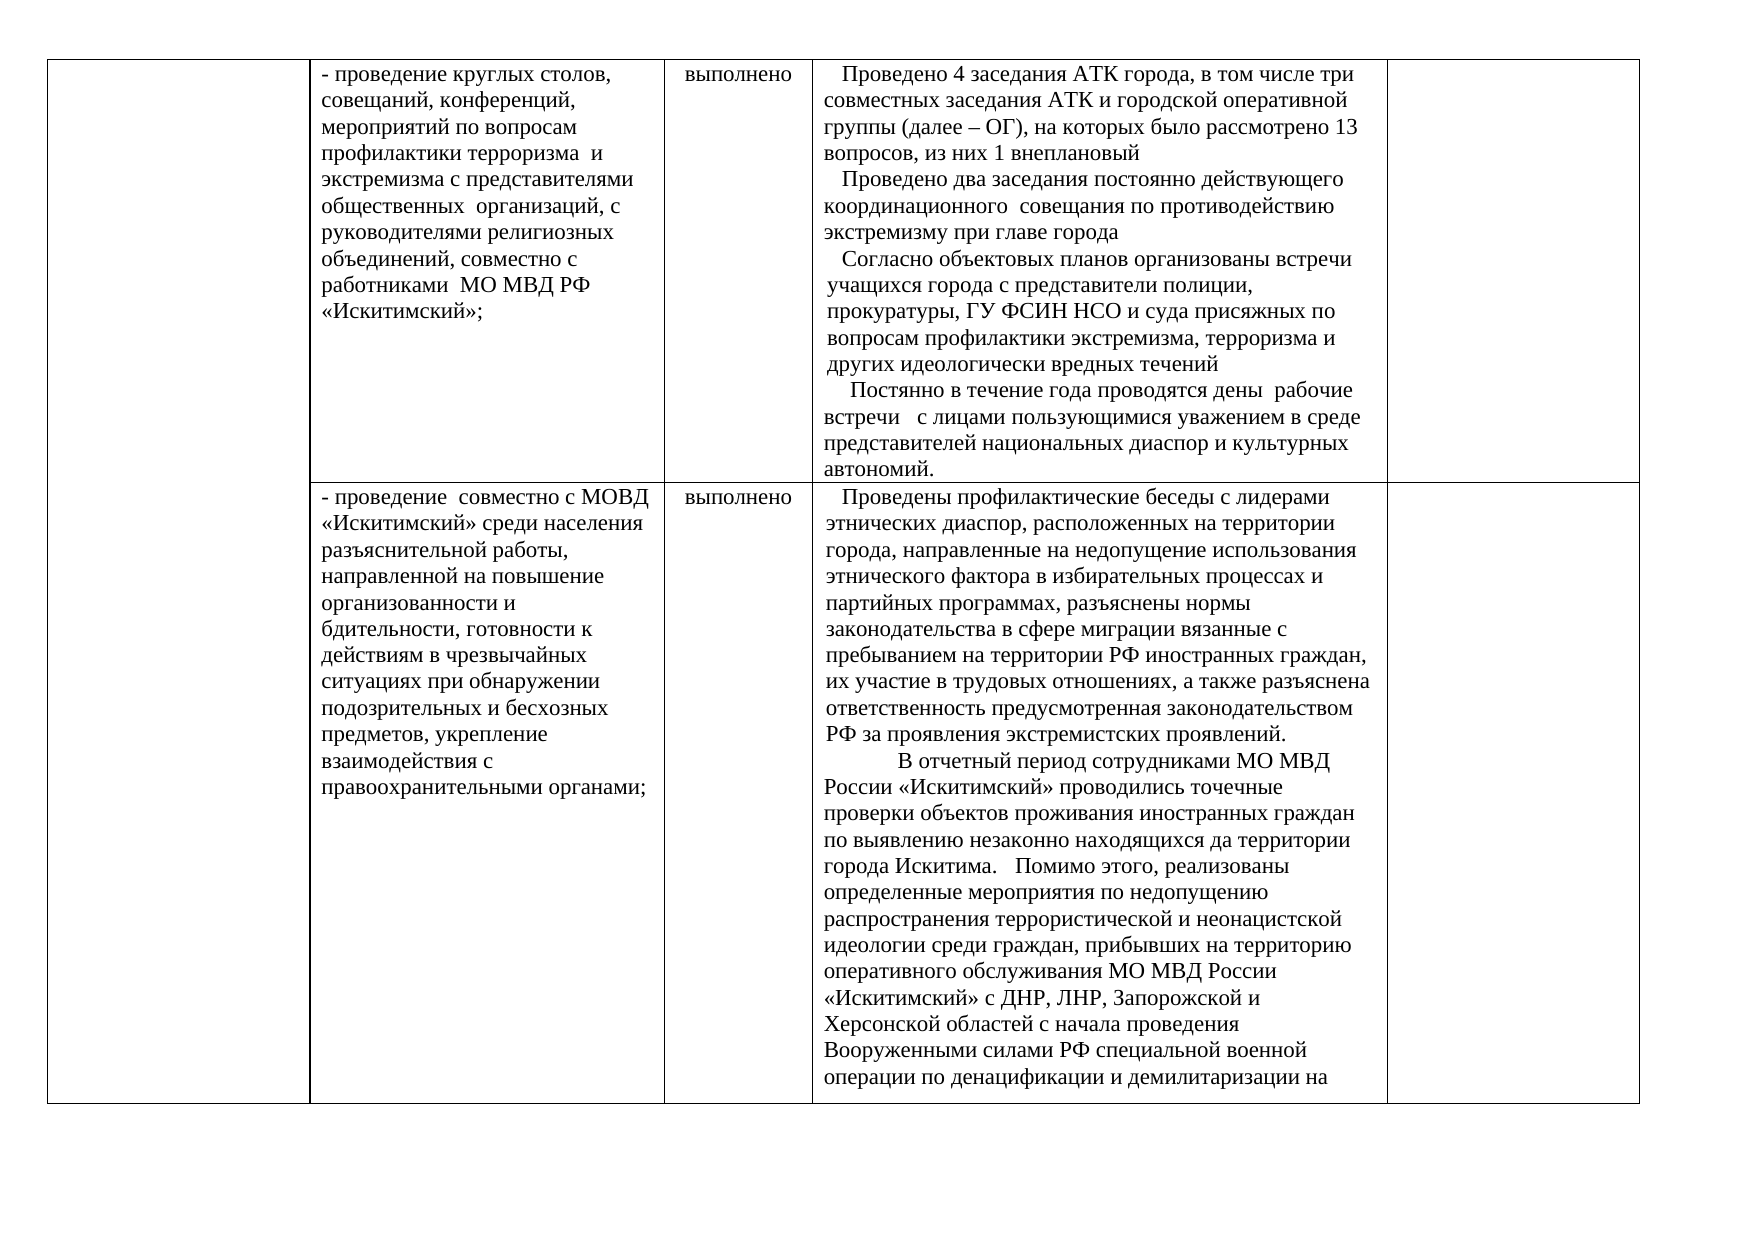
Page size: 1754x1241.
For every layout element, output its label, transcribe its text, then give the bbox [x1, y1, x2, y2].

table_cell - проведение круглых столов, совещаний, конференций, мероприятий по вопросам профилактики терроризма и экстремизма с представителями общественных организаций, с руководителями религиозных объединений, совместно с работниками МО МВД РФ «Искитимский»; [311, 60, 664, 482]
table_cell Проведено 4 заседания АТК города, в том числе три совместных заседания АТК и городской оперативной группы (далее – ОГ), на которых было рассмотрено 13 вопросов, из них 1 внеплановый Проведено два заседания постоянно действующего координационного совещания по противодействию экстремизму при главе города Согласно объектовых планов организованы встречи учащихся города с представители полиции, прокуратуры, ГУ ФСИН НСО и суда присяжных по вопросам профилактики экстремизма, терроризма и других идеологически вредных течений Постянно в течение года проводятся дены рабочие встречи с лицами пользующимися уважением в среде представителей национальных диаспор и культурных автономий. [813, 60, 1387, 482]
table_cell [813, 483, 1387, 1103]
table_cell выполнено [665, 60, 812, 482]
table_cell [1388, 483, 1639, 1103]
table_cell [311, 483, 664, 1103]
table_cell [1388, 60, 1639, 482]
table_cell выполнено [665, 483, 812, 1103]
